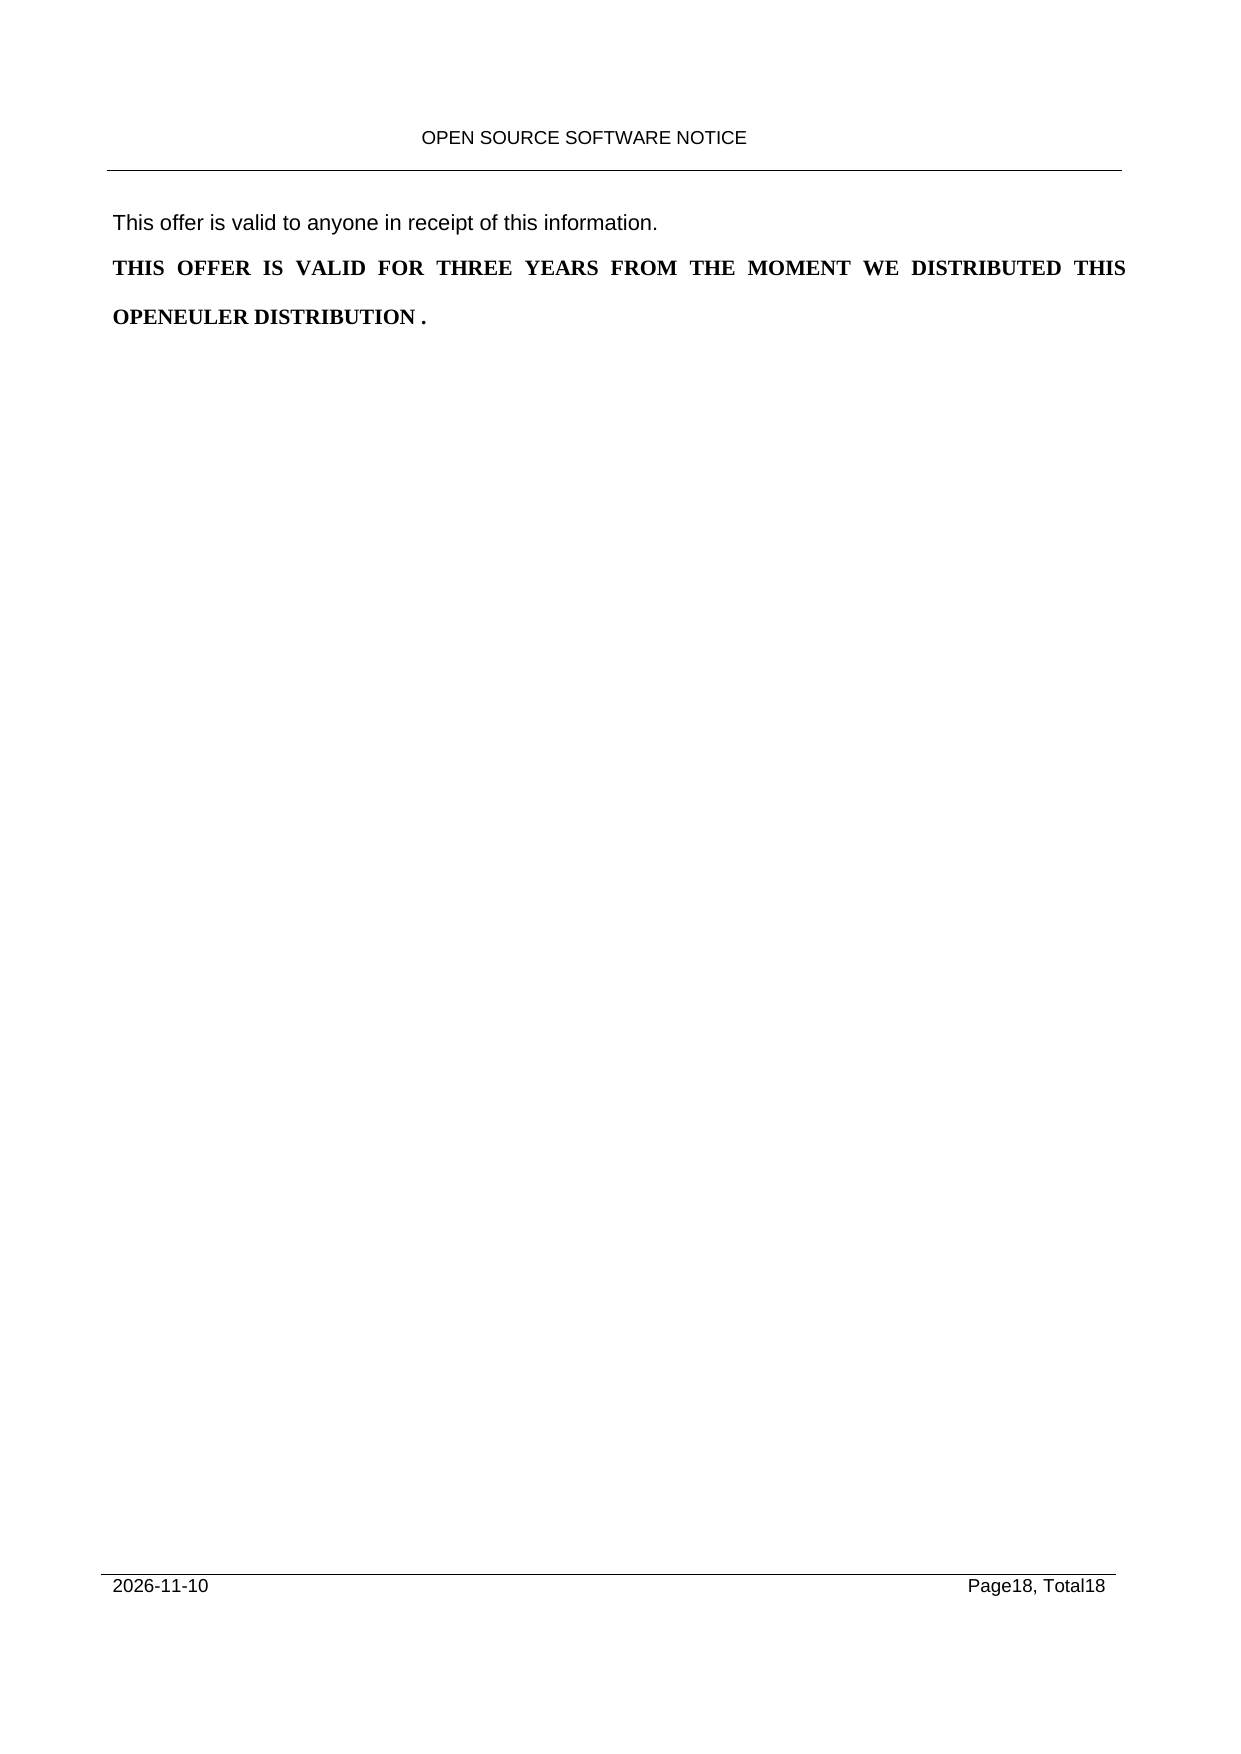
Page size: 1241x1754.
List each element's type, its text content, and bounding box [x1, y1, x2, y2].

text This offer is valid to anyone in receipt of this information. [112, 206, 1128, 239]
text THIS OFFER IS VALID FOR THREE YEARS FROM THE MOMENT WE DISTRIBUTED THIS OPENEULER DISTRIBUTION . [112, 251, 1128, 333]
